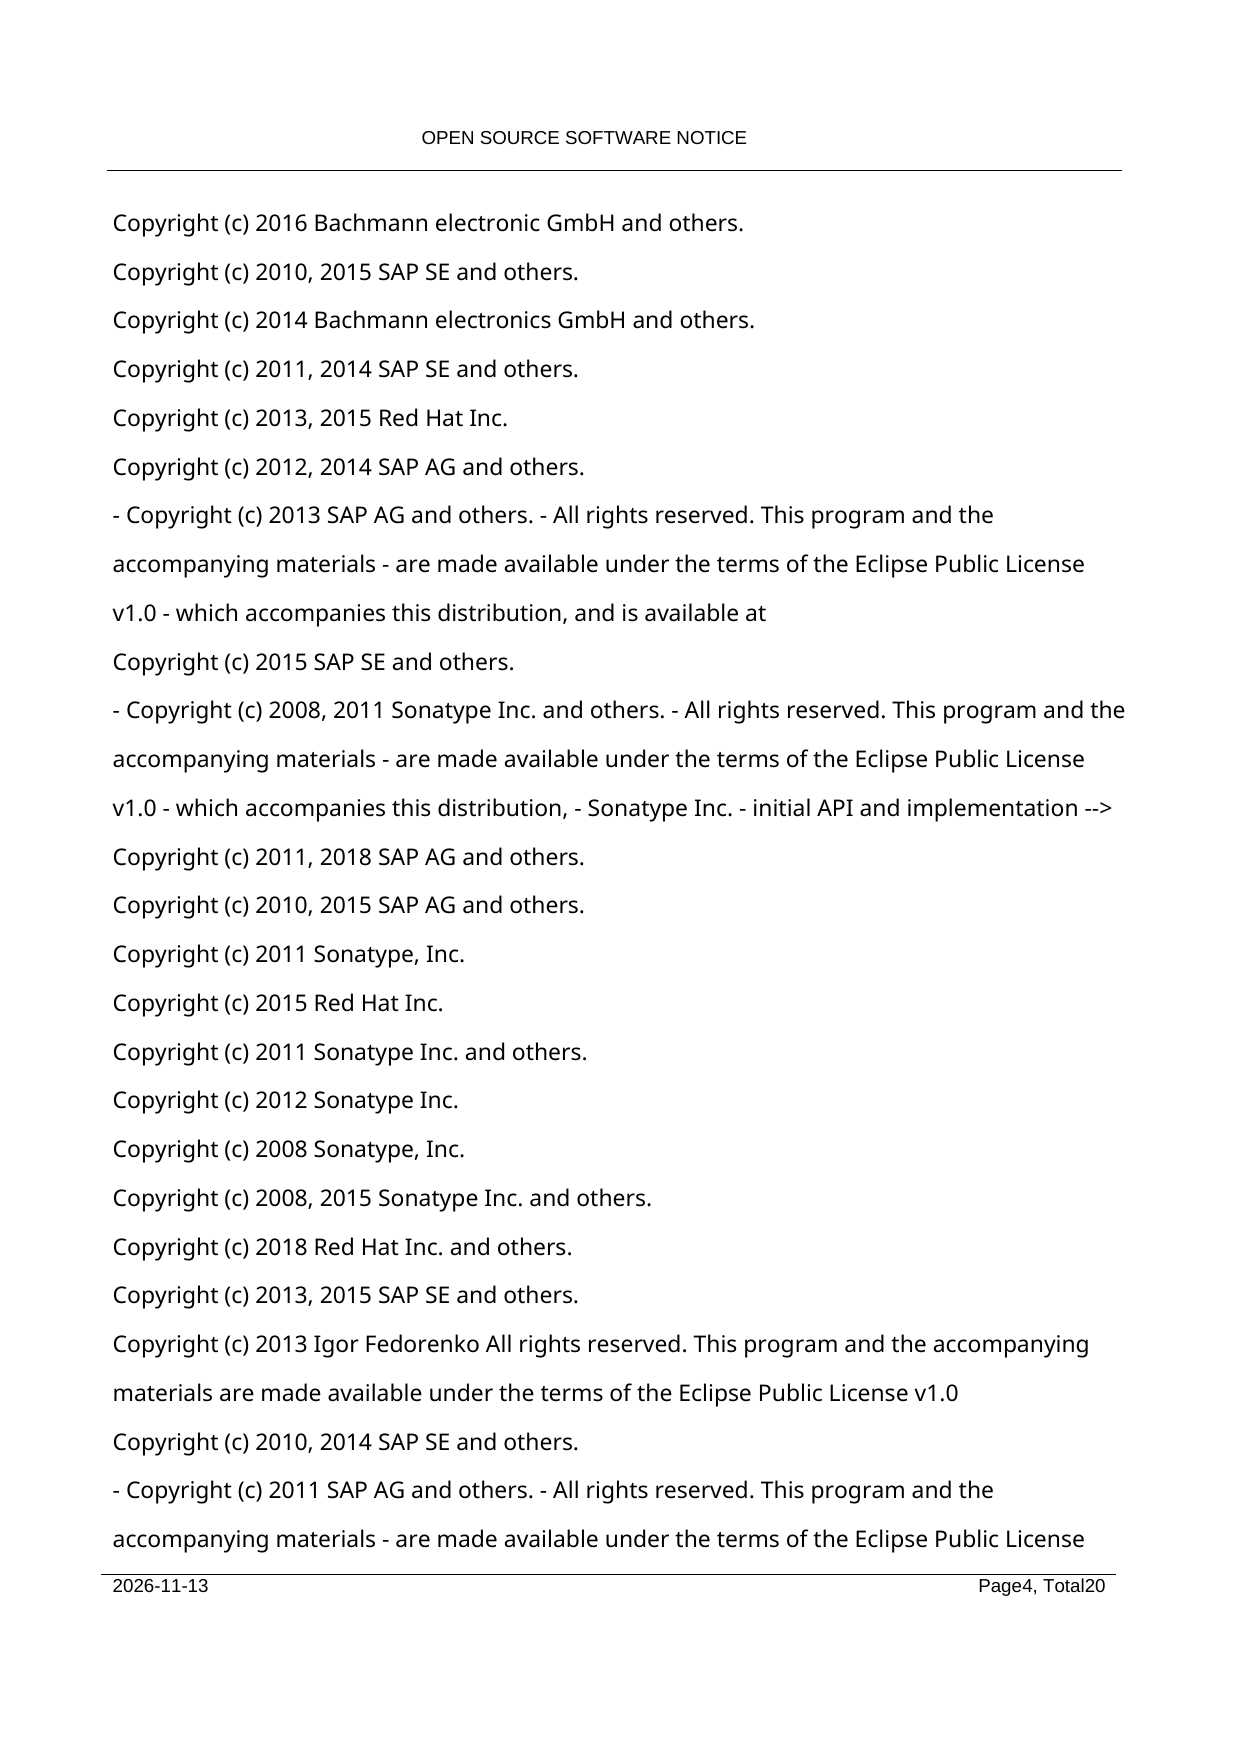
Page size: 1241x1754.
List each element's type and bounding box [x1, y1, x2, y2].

text [112, 206, 1128, 1555]
